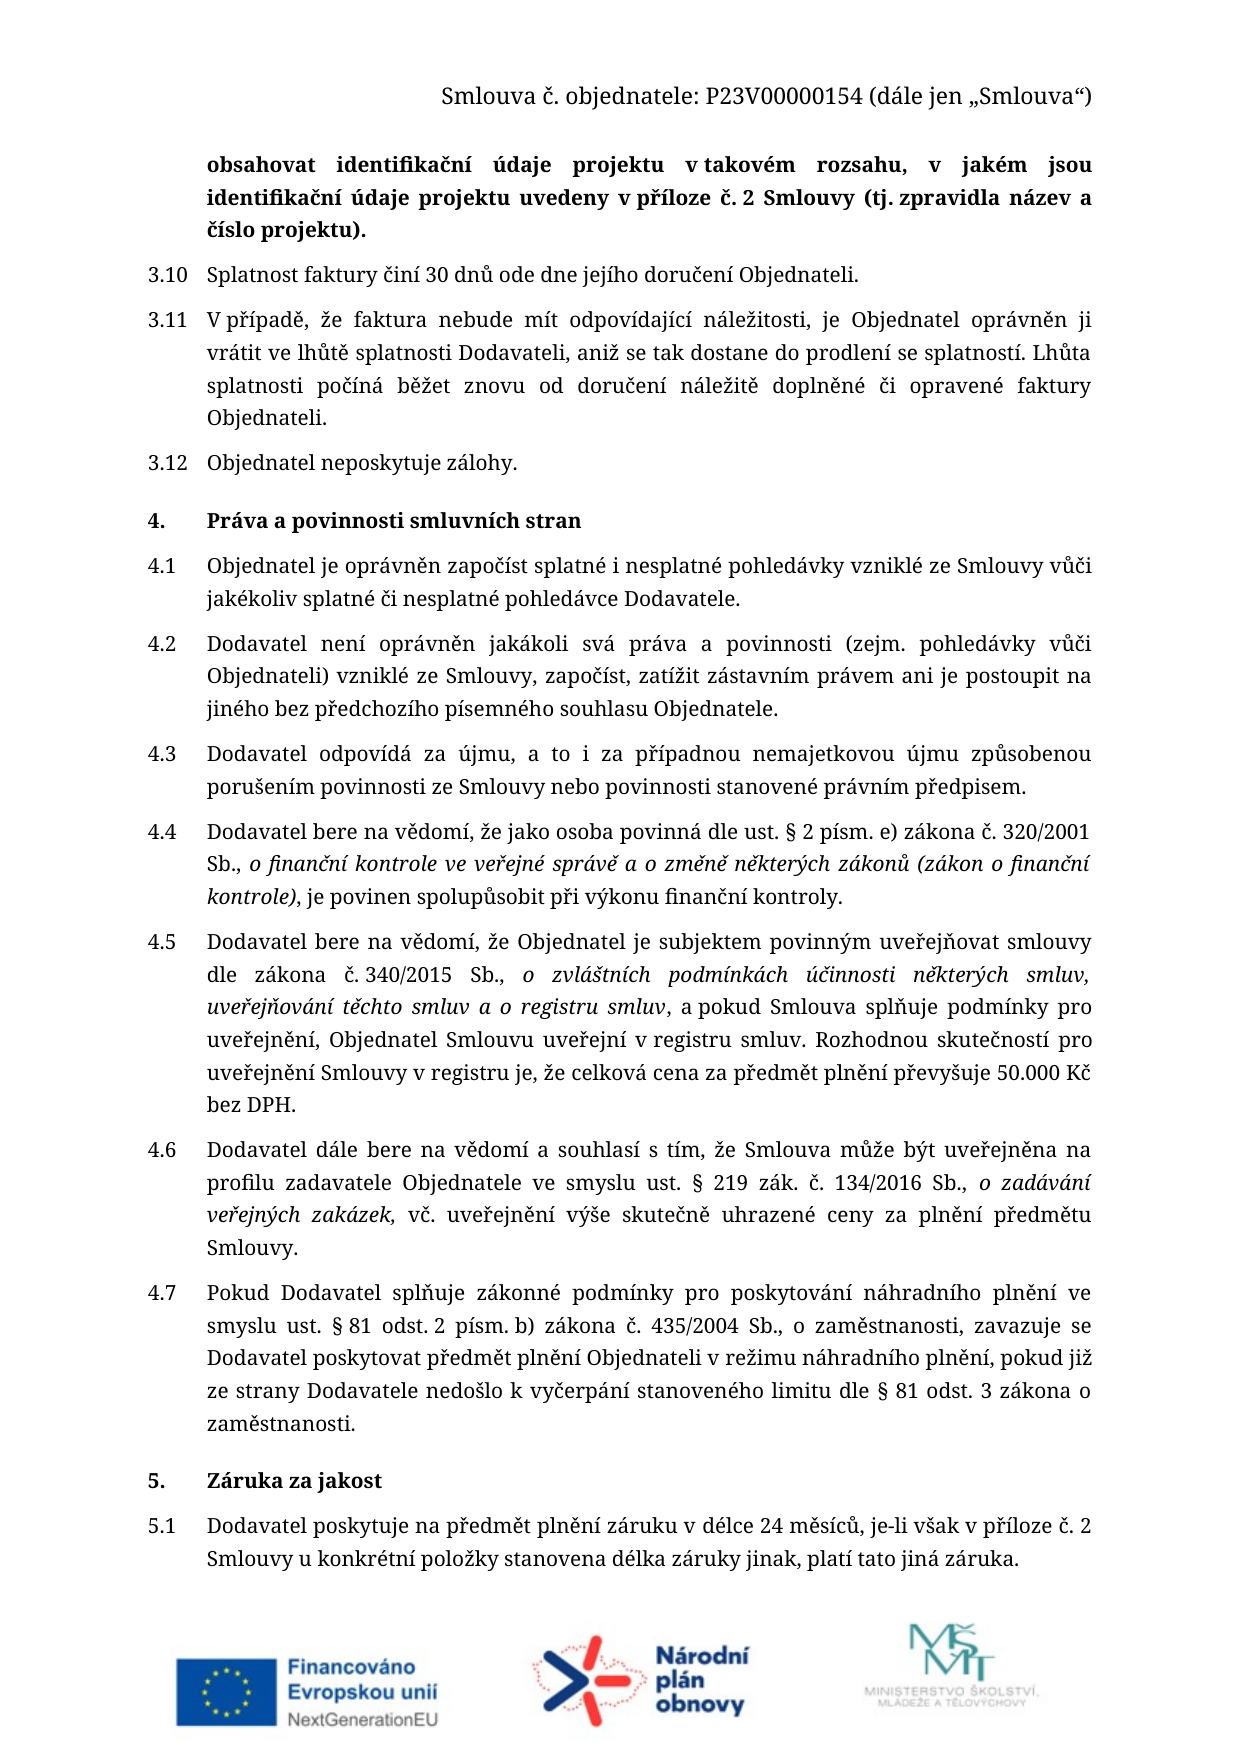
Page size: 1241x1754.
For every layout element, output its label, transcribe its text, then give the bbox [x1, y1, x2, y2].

list Dodavatel bere na vědomí, že jako osoba povinná dle ust. § 2 písm. e) zákona č. 320/2001 Sb., o finanční kontrole ve veřejné správě a o změně některých zákonů (zákon o finanční kontrole), je povinen spolupůsobit při výkonu finanční kontroly. [148, 817, 1093, 911]
list Splatnost faktury činí 30 dnů ode dne jejího doručení Objednateli. [148, 261, 1093, 289]
list Dodavatel poskytuje na předmět plnění záruku v délce 24 měsíců, je-li však v příloze č. 2 Smlouvy u konkrétní položky stanovena délka záruky jinak, platí tato jiná záruka. [148, 1511, 1093, 1572]
list Dodavatel dále bere na vědomí a souhlasí s tím, že Smlouva může být uveřejněna na profilu zadavatele Objednatele ve smyslu ust. § 219 zák. č. 134/2016 Sb., o zadávání veřejných zakázek, vč. uveřejnění výše skutečně uhrazené ceny za plnění předmětu Smlouvy. [148, 1135, 1093, 1262]
list Dodavatel bere na vědomí, že Objednatel je subjektem povinným uveřejňovat smlouvy dle zákona č. 340/2015 Sb., o zvláštních podmínkách účinnosti některých smluv, uveřejňování těchto smluv a o registru smluv, a pokud Smlouva splňuje podmínky pro uveřejnění, Objednatel Smlouvu uveřejní v registru smluv. Rozhodnou skutečností pro uveřejnění Smlouvy v registru je, že celková cena za předmět plnění převyšuje 50.000 Kč bez DPH. [148, 927, 1093, 1119]
list Záruka za jakost [148, 1466, 1093, 1495]
list Dodavatel není oprávněn jakákoli svá práva a povinnosti (zejm. pohledávky vůči Objednateli) vzniklé ze Smlouvy, započíst, zatížit zástavním právem ani je postoupit na jiného bez předchozího písemného souhlasu Objednatele. [148, 629, 1093, 723]
list Pokud Dodavatel splňuje zákonné podmínky pro poskytování náhradního plnění ve smyslu ust. § 81 odst. 2 písm. b) zákona č. 435/2004 Sb., o zaměstnanosti, zavazuje se Dodavatel poskytovat předmět plnění Objednateli v režimu náhradního plnění, pokud již ze strany Dodavatele nedošlo k vyčerpání stanoveného limitu dle § 81 odst. 3 zákona o zaměstnanosti. [148, 1278, 1093, 1437]
list Objednatel neposkytuje zálohy. [148, 448, 1093, 477]
picture [147, 1577, 1093, 1754]
list Dodavatel odpovídá za újmu, a to i za případnou nemajetkovou újmu způsobenou porušením povinnosti ze Smlouvy nebo povinnosti stanovené právním předpisem. [148, 739, 1093, 800]
list Objednatel je oprávněn započíst splatné i nesplatné pohledávky vzniklé ze Smlouvy vůči jakékoliv splatné či nesplatné pohledávce Dodavatele. [148, 551, 1093, 612]
list Práva a povinnosti smluvních stran [148, 506, 1093, 534]
list V případě, že faktura nebude mít odpovídající náležitosti, je Objednatel oprávněn ji vrátit ve lhůtě splatnosti Dodavateli, aniž se tak dostane do prodlení se splatností. Lhůta splatnosti počíná běžet znovu od doručení náležitě doplněné či opravené faktury Objednateli. [148, 306, 1093, 432]
